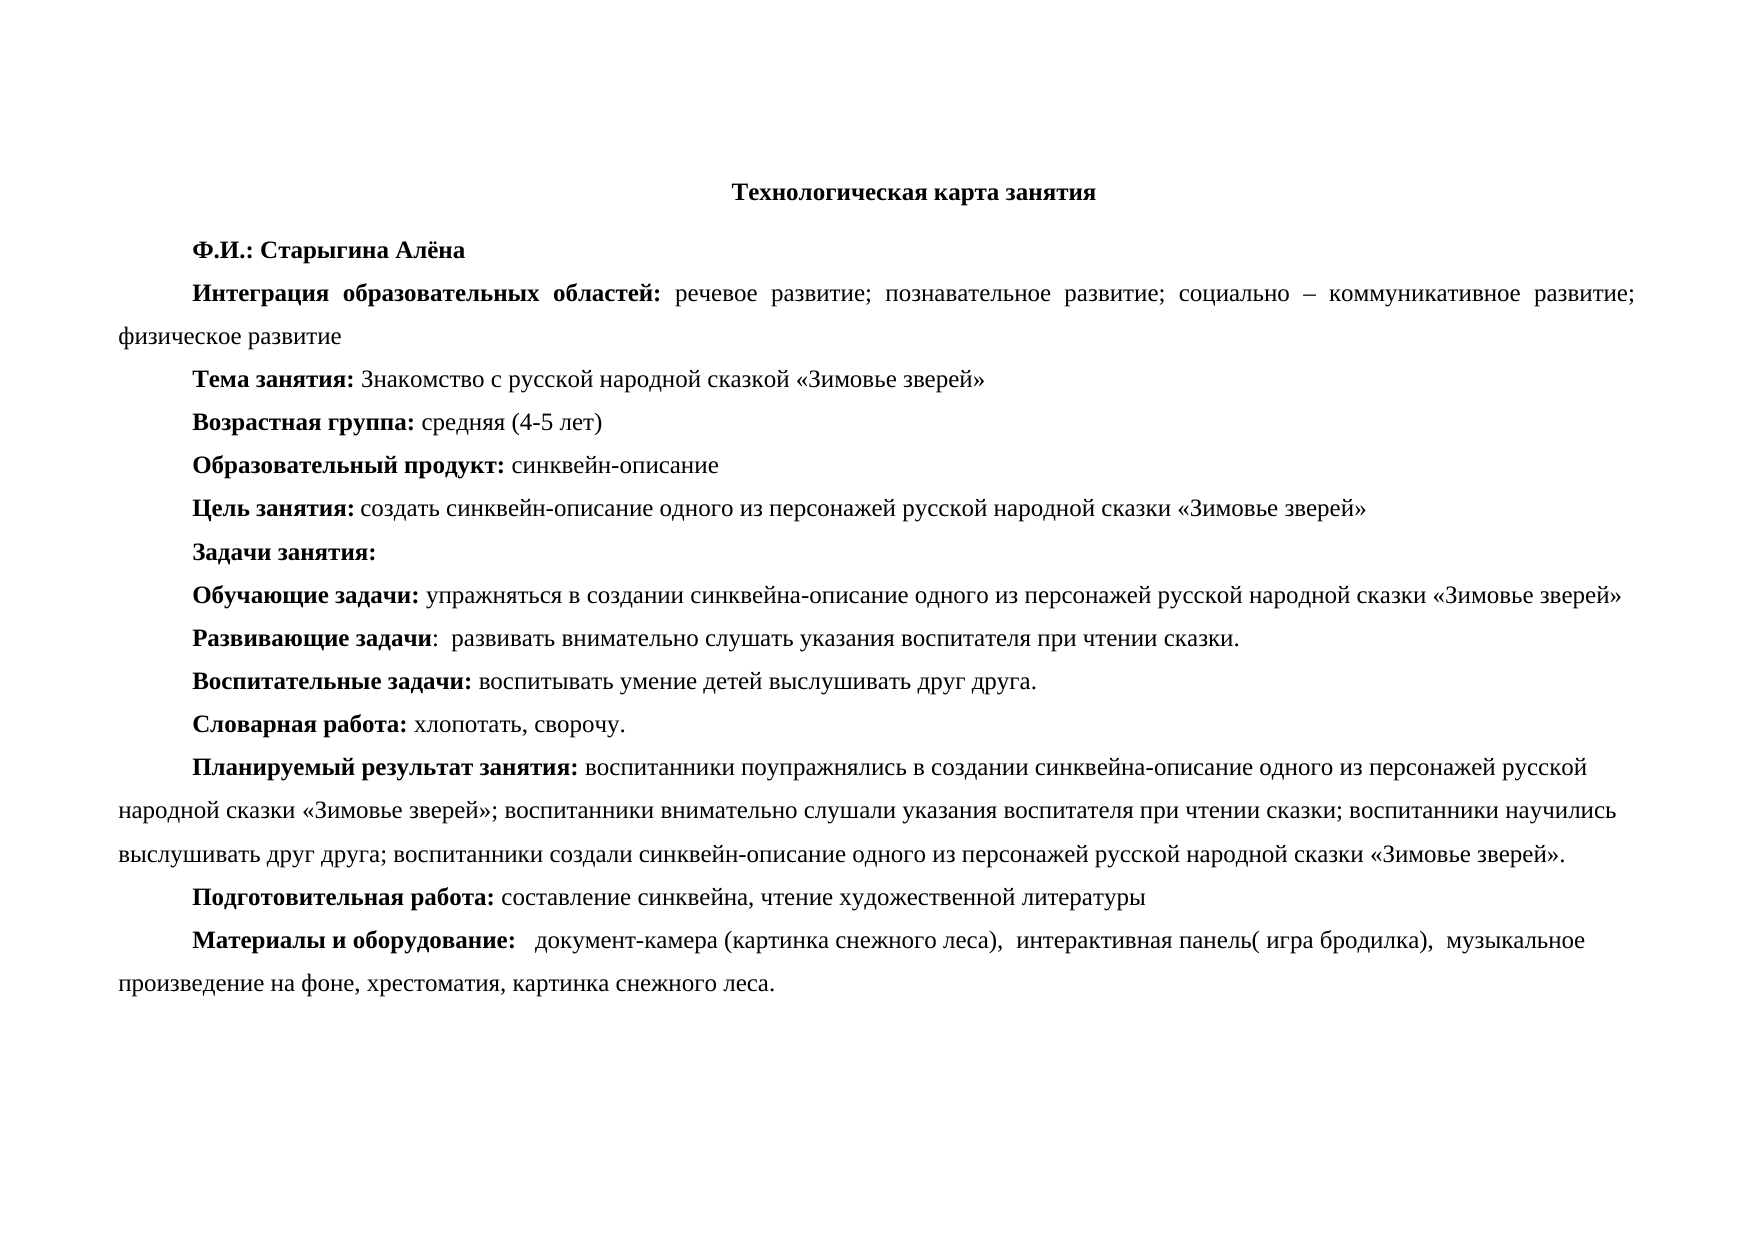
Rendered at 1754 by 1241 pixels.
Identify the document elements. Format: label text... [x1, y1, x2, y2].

text Материалы и оборудование: документ-камера (картинка снежного леса), интерактивная панель( игра бродилка), музыкальное произведение на фоне, хрестоматия, картинка снежного леса. [118, 925, 1636, 997]
text Развивающие задачи: развивать внимательно слушать указания воспитателя при чтении сказки. [118, 623, 1636, 652]
text Технологическая карта занятия [118, 177, 1636, 206]
text Тема занятия: Знакомство с русской народной сказкой «Зимовье зверей» [118, 364, 1636, 393]
text Ф.И.: Старыгина Алёна [118, 235, 1636, 263]
text Образовательный продукт: синквейн-описание [118, 450, 1636, 479]
text Планируемый результат занятия: воспитанники поупражнялись в создании синквейна-описание одного из персонажей русской народной сказки «Зимовье зверей»; воспитанники внимательно слушали указания воспитателя при чтении сказки; воспитанники научились выслушивать друг друга; воспитанники создали синквейн-описание одного из персонажей русской народной сказки «Зимовье зверей». [118, 752, 1636, 867]
text Возрастная группа: средняя (4-5 лет) [118, 407, 1636, 436]
text Задачи занятия: [118, 537, 1636, 566]
text Обучающие задачи: упражняться в создании синквейна-описание одного из персонажей русской народной сказки «Зимовье зверей» [118, 580, 1636, 609]
text Подготовительная работа: составление синквейна, чтение художественной литературы [118, 882, 1636, 911]
text Интеграция образовательных областей: речевое развитие; познавательное развитие; социально – коммуникативное развитие; физическое развитие [118, 278, 1636, 350]
text Словарная работа: хлопотать, сворочу. [118, 709, 1636, 738]
text Воспитательные задачи: воспитывать умение детей выслушивать друг друга. [118, 666, 1636, 695]
text Цель занятия: создать синквейн-описание одного из персонажей русской народной сказки «Зимовье зверей» [118, 493, 1636, 522]
